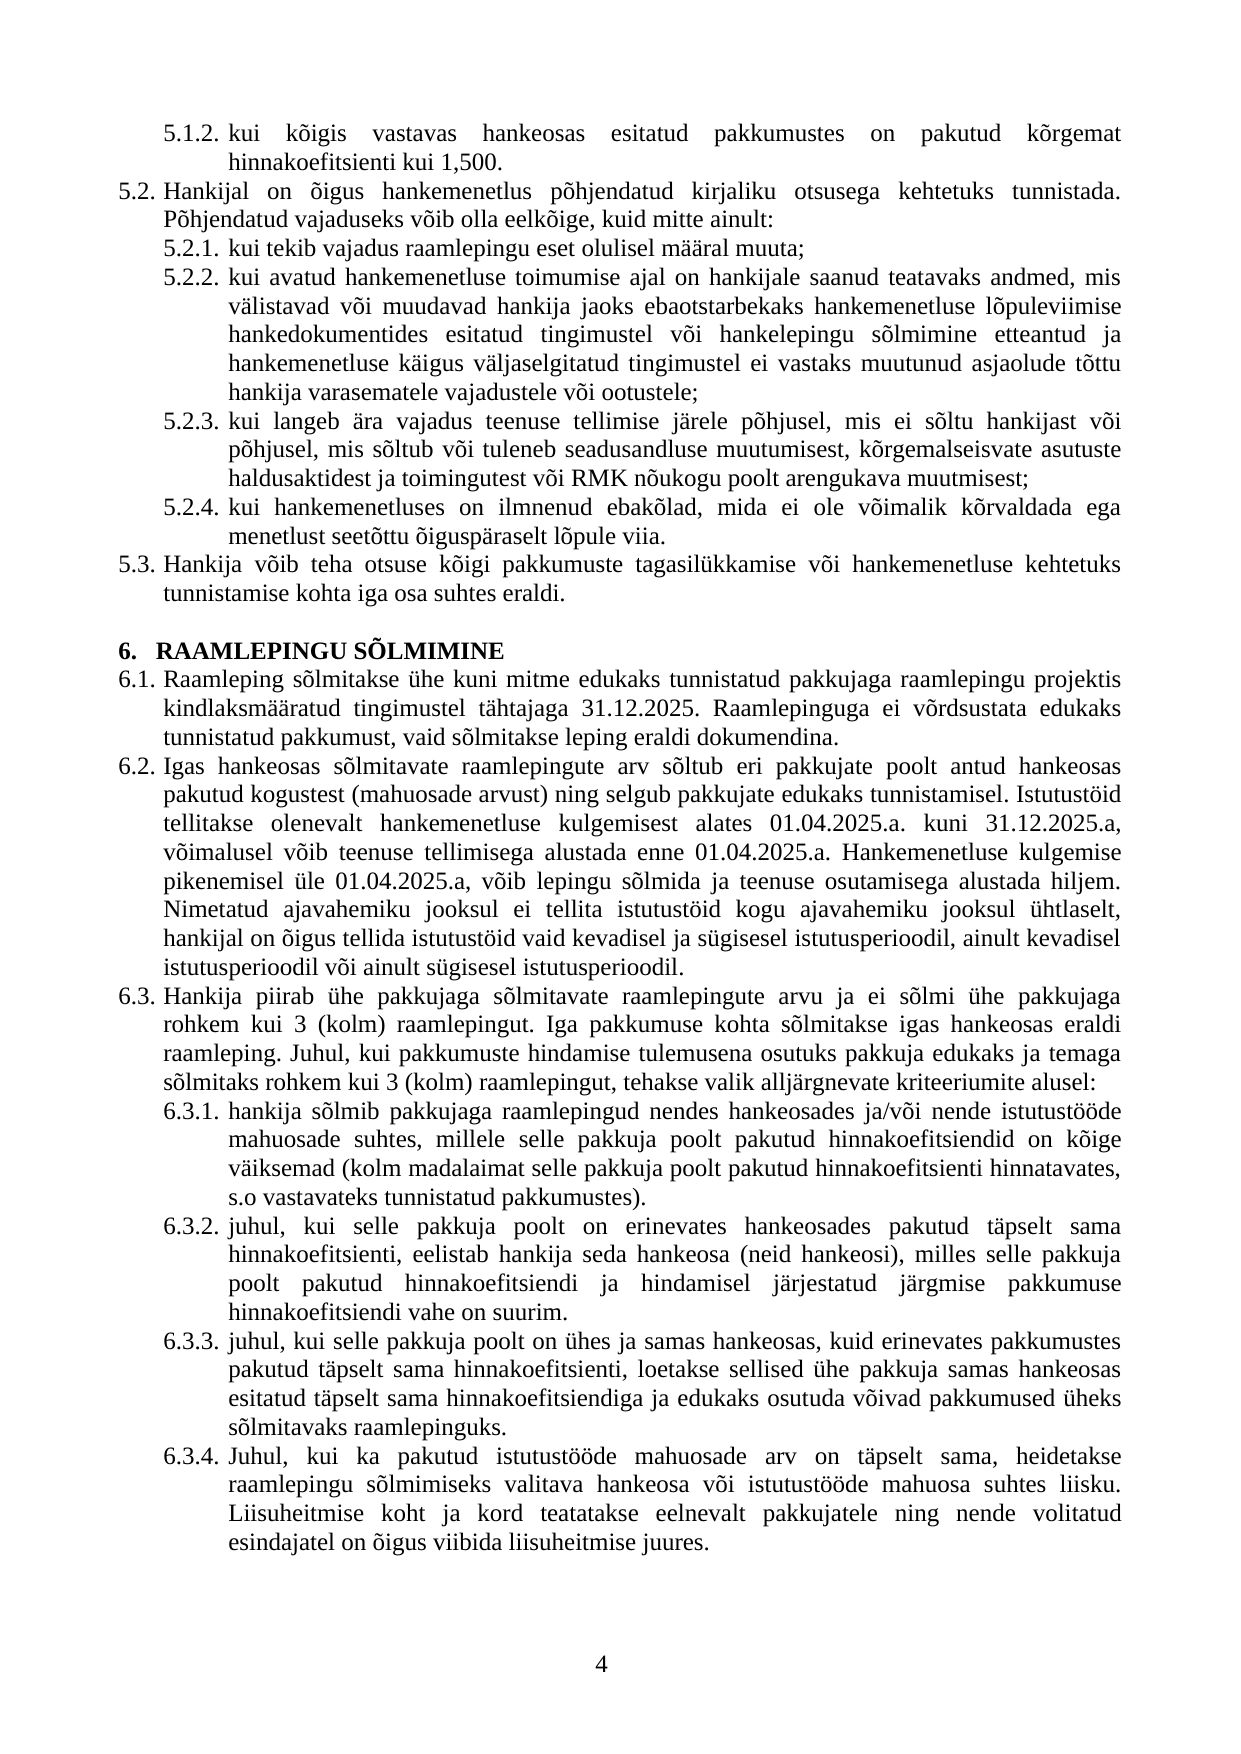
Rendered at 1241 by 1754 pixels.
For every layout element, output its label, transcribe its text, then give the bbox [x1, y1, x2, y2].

text kui avatud hankemenetluse toimumise ajal on hankijale saanud teatavaks andmed, mis välistavad või muudavad hankija jaoks ebaotstarbekaks hankemenetluse lõpuleviimise hankedokumentides esitatud tingimustel või hankelepingu sõlmimine etteantud ja hankemenetluse käigus väljaselgitatud tingimustel ei vastaks muutunud asjaolude tõttu hankija varasematele vajadustele või ootustele; [163, 262, 1122, 406]
text juhul, kui selle pakkuja poolt on ühes ja samas hankeosas, kuid erinevates pakkumustes pakutud täpselt sama hinnakoefitsienti, loetakse sellised ühe pakkuja samas hankeosas esitatud täpselt sama hinnakoefitsiendiga ja edukaks osutuda võivad pakkumused üheks sõlmitavaks raamlepinguks. [163, 1326, 1122, 1441]
list RAAMLEPINGU SÕLMIMINE [118, 636, 1122, 664]
text kui tekib vajadus raamlepingu eset olulisel määral muuta; [163, 233, 1122, 262]
text kui langeb ära vajadus teenuse tellimise järele põhjusel, mis ei sõltu hankijast või põhjusel, mis sõltub või tuleneb seadusandluse muutumisest, kõrgemalseisvate asutuste haldusaktidest ja toimingutest või RMK nõukogu poolt arengukava muutmisest; [163, 406, 1122, 492]
text juhul, kui selle pakkuja poolt on erinevates hankeosades pakutud täpselt sama hinnakoefitsienti, eelistab hankija seda hankeosa (neid hankeosi), milles selle pakkuja poolt pakutud hinnakoefitsiendi ja hindamisel järjestatud järgmise pakkumuse hinnakoefitsiendi vahe on suurim. [163, 1211, 1122, 1326]
text Hankija piirab ühe pakkujaga sõlmitavate raamlepingute arvu ja ei sõlmi ühe pakkujaga rohkem kui 3 (kolm) raamlepingut. Iga pakkumuse kohta sõlmitakse igas hankeosas eraldi raamleping. Juhul, kui pakkumuste hindamise tulemusena osutuks pakkuja edukaks ja temaga sõlmitaks rohkem kui 3 (kolm) raamlepingut, tehakse valik alljärgnevate kriteeriumite alusel: [118, 981, 1122, 1096]
text Igas hankeosas sõlmitavate raamlepingute arv sõltub eri pakkujate poolt antud hankeosas pakutud kogustest (mahuosade arvust) ning selgub pakkujate edukaks tunnistamisel. Istutustöid tellitakse olenevalt hankemenetluse kulgemisest alates 01.04.2025.a. kuni 31.12.2025.a, võimalusel võib teenuse tellimisega alustada enne 01.04.2025.a. Hankemenetluse kulgemise pikenemisel üle 01.04.2025.a, võib lepingu sõlmida ja teenuse osutamisega alustada hiljem. Nimetatud ajavahemiku jooksul ei tellita istutustöid kogu ajavahemiku jooksul ühtlaselt, hankijal on õigus tellida istutustöid vaid kevadisel ja sügisesel istutusperioodil, ainult kevadisel istutusperioodil või ainult sügisesel istutusperioodil. [118, 751, 1122, 981]
text Hankija võib teha otsuse kõigi pakkumuste tagasilükkamise või hankemenetluse kehtetuks tunnistamise kohta iga osa suhtes eraldi. [118, 549, 1122, 607]
text Hankijal on õigus hankemenetlus põhjendatud kirjaliku otsusega kehtetuks tunnistada. Põhjendatud vajaduseks võib olla eelkõige, kuid mitte ainult: [118, 176, 1122, 233]
text Raamleping sõlmitakse ühe kuni mitme edukaks tunnistatud pakkujaga raamlepingu projektis kindlaksmääratud tingimustel tähtajaga 31.12.2025. Raamlepinguga ei võrdsustata edukaks tunnistatud pakkumust, vaid sõlmitakse leping eraldi dokumendina. [118, 664, 1122, 751]
text kui kõigis vastavas hankeosas esitatud pakkumustes on pakutud kõrgemat hinnakoefitsienti kui 1,500. [163, 118, 1122, 176]
text hankija sõlmib pakkujaga raamlepingud nendes hankeosades ja/või nende istutustööde mahuosade suhtes, millele selle pakkuja poolt pakutud hinnakoefitsiendid on kõige väiksemad (kolm madalaimat selle pakkuja poolt pakutud hinnakoefitsienti hinnatavates, s.o vastavateks tunnistatud pakkumustes). [163, 1096, 1122, 1211]
text kui hankemenetluses on ilmnenud ebakõlad, mida ei ole võimalik kõrvaldada ega menetlust seetõttu õiguspäraselt lõpule viia. [163, 492, 1122, 549]
text Juhul, kui ka pakutud istutustööde mahuosade arv on täpselt sama, heidetakse raamlepingu sõlmimiseks valitava hankeosa või istutustööde mahuosa suhtes liisku. Liisuheitmise koht ja kord teatatakse eelnevalt pakkujatele ning nende volitatud esindajatel on õigus viibida liisuheitmise juures. [163, 1441, 1122, 1556]
